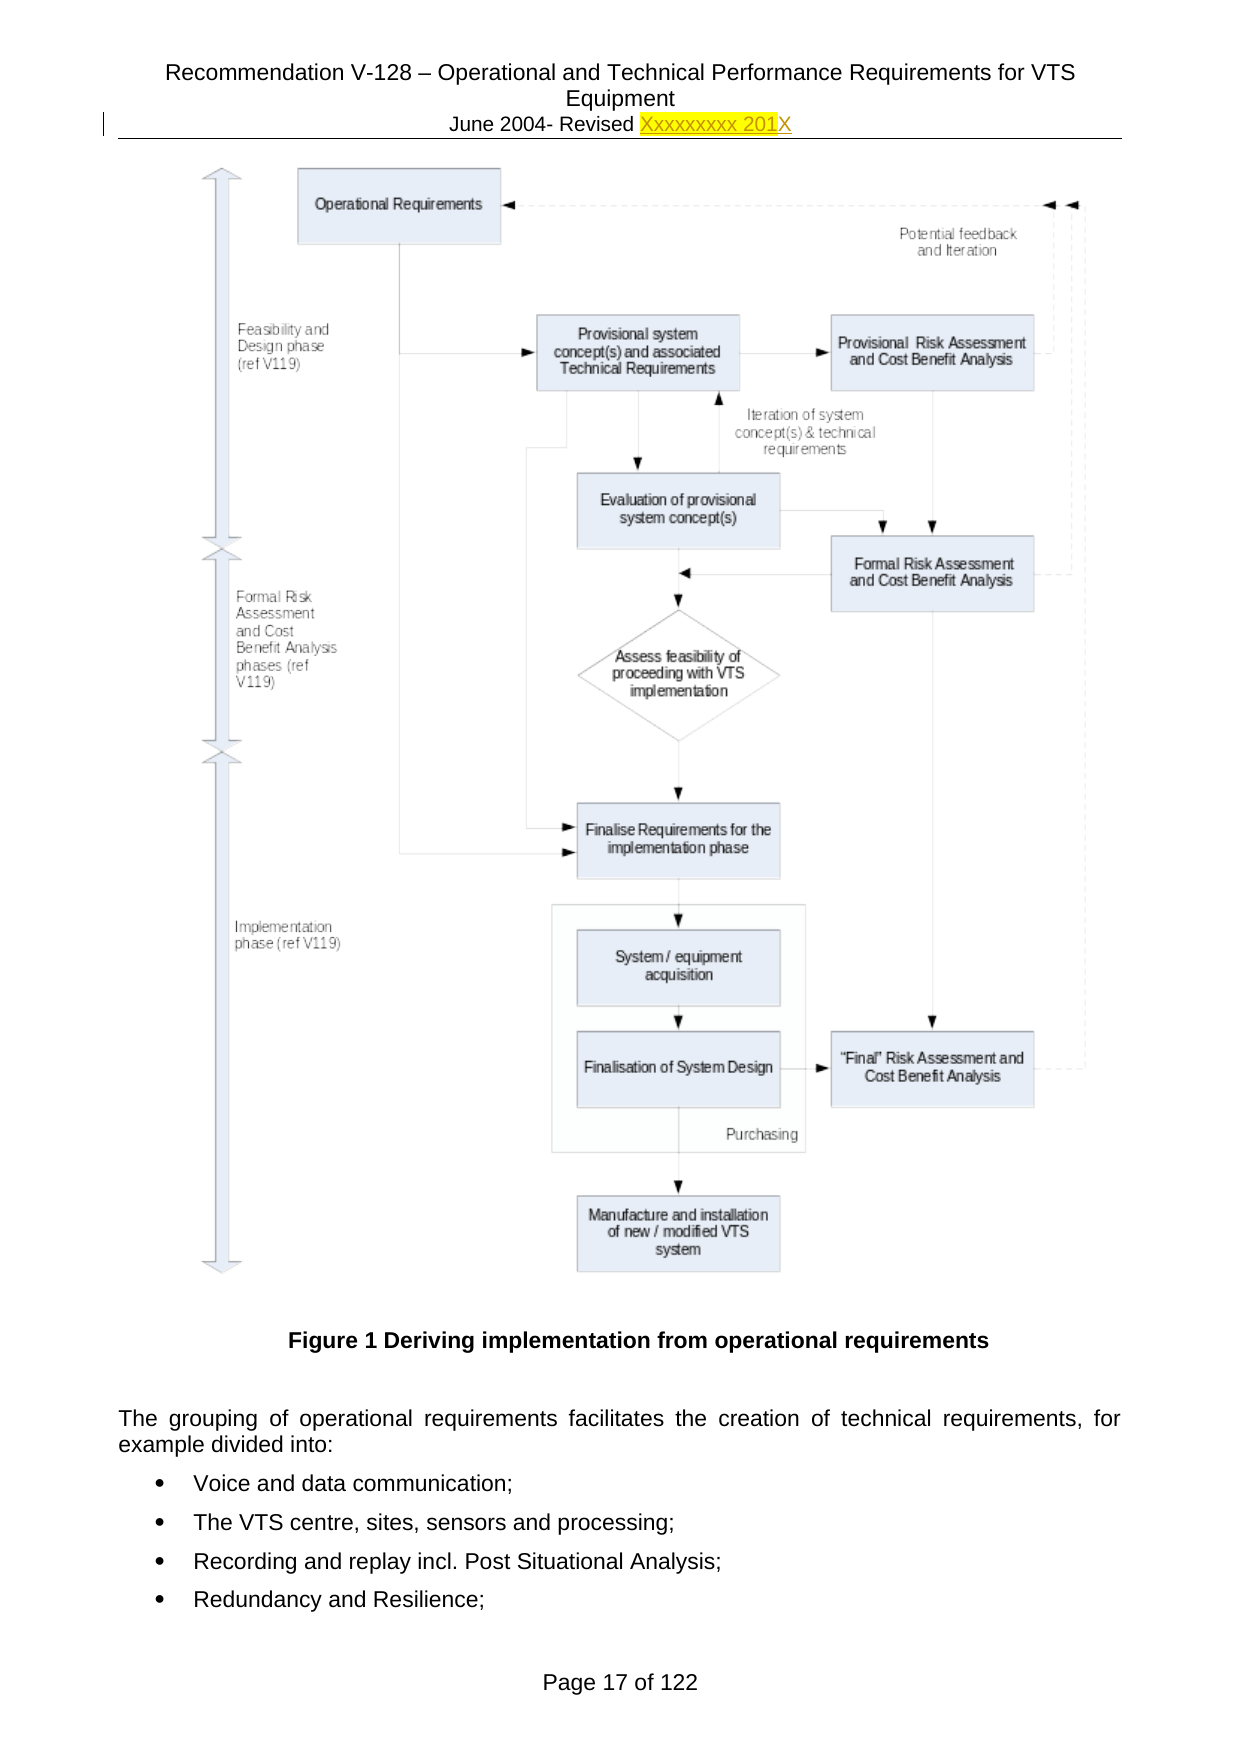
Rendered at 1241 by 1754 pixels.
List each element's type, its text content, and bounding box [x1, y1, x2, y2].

list Recording and replay incl. Post Situational Analysis; [156, 1548, 1122, 1574]
list Voice and data communication; [156, 1470, 1122, 1496]
text Figure 1 Deriving implementation from operational requirements [155, 1327, 1122, 1353]
text The grouping of operational requirements facilitates the creation of technical requirements, for example divided into: [118, 1405, 1122, 1457]
list Redundancy and Resilience; [156, 1586, 1122, 1613]
list The VTS centre, sites, sensors and processing; [156, 1509, 1122, 1535]
